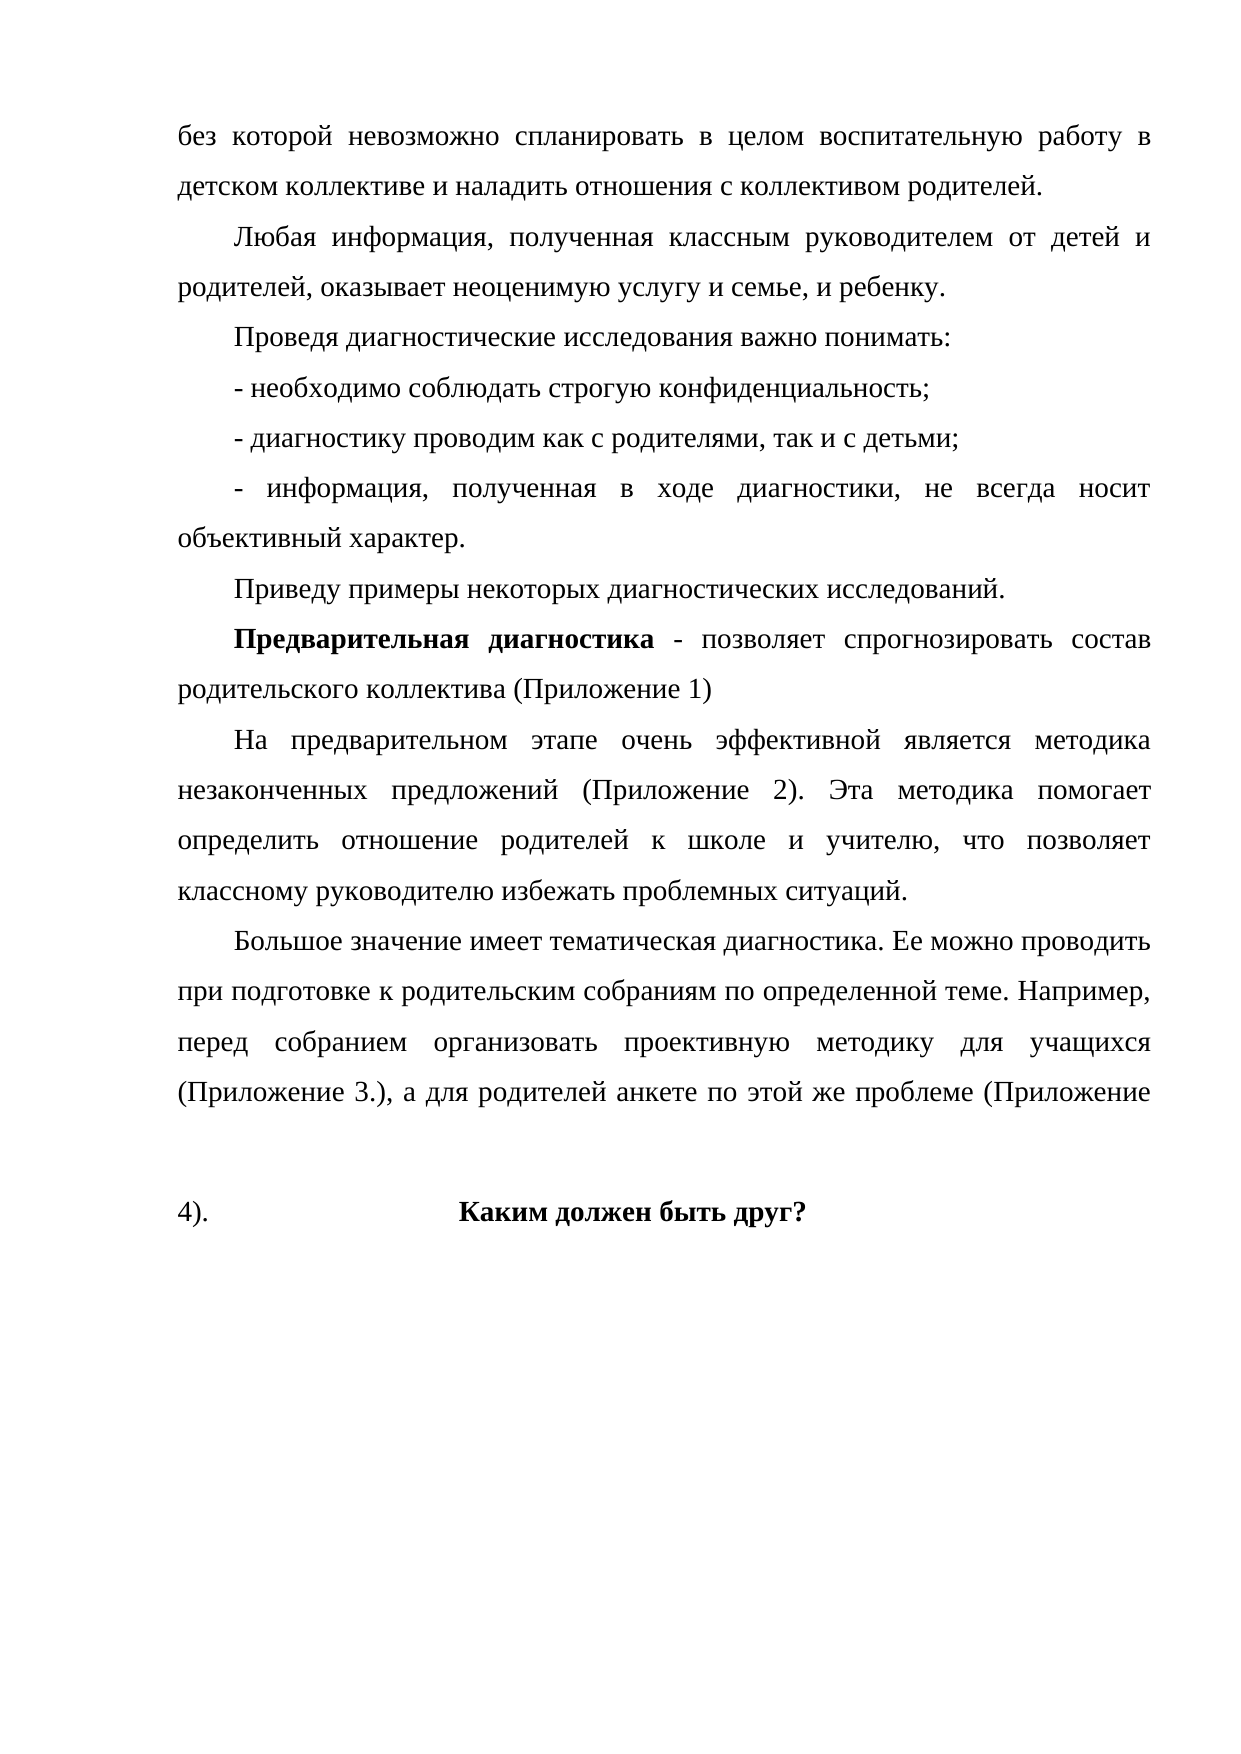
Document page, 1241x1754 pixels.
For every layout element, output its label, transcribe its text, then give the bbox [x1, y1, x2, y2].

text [177, 118, 1152, 202]
text Приведу примеры некоторых диагностических исследований. [177, 571, 1152, 604]
text - информация, полученная в ходе диагностики, не всегда носит объективный характер. [177, 470, 1152, 554]
text Любая информация, полученная классным руководителем от детей и родителей, оказывает неоценимую услугу и семье, и ребенку. [177, 219, 1152, 303]
text На предварительном этапе очень эффективной является методика незаконченных предложений (Приложение 2). Эта методика помогает определить отношение родителей к школе и учителю, что позволяет классному руководителю избежать проблемных ситуаций. [177, 722, 1152, 906]
text Предварительная диагностика - позволяет спрогнозировать состав родительского коллектива (Приложение 1) [177, 621, 1152, 705]
text - диагностику проводим как с родителями, так и с детьми; [177, 420, 1152, 453]
text - необходимо соблюдать строгую конфиденциальность; [177, 370, 1152, 403]
text Проведя диагностические исследования важно понимать: [177, 319, 1152, 353]
text Большое значение имеет тематическая диагностика. Ее можно проводить при подготовке к родительским собраниям по определенной теме. Например, перед собранием организовать проективную методику для учащихся (Приложение 3.), а для родителей анкете по этой же проблеме (Приложение 4). Каким должен быть друг? [177, 923, 1152, 1237]
